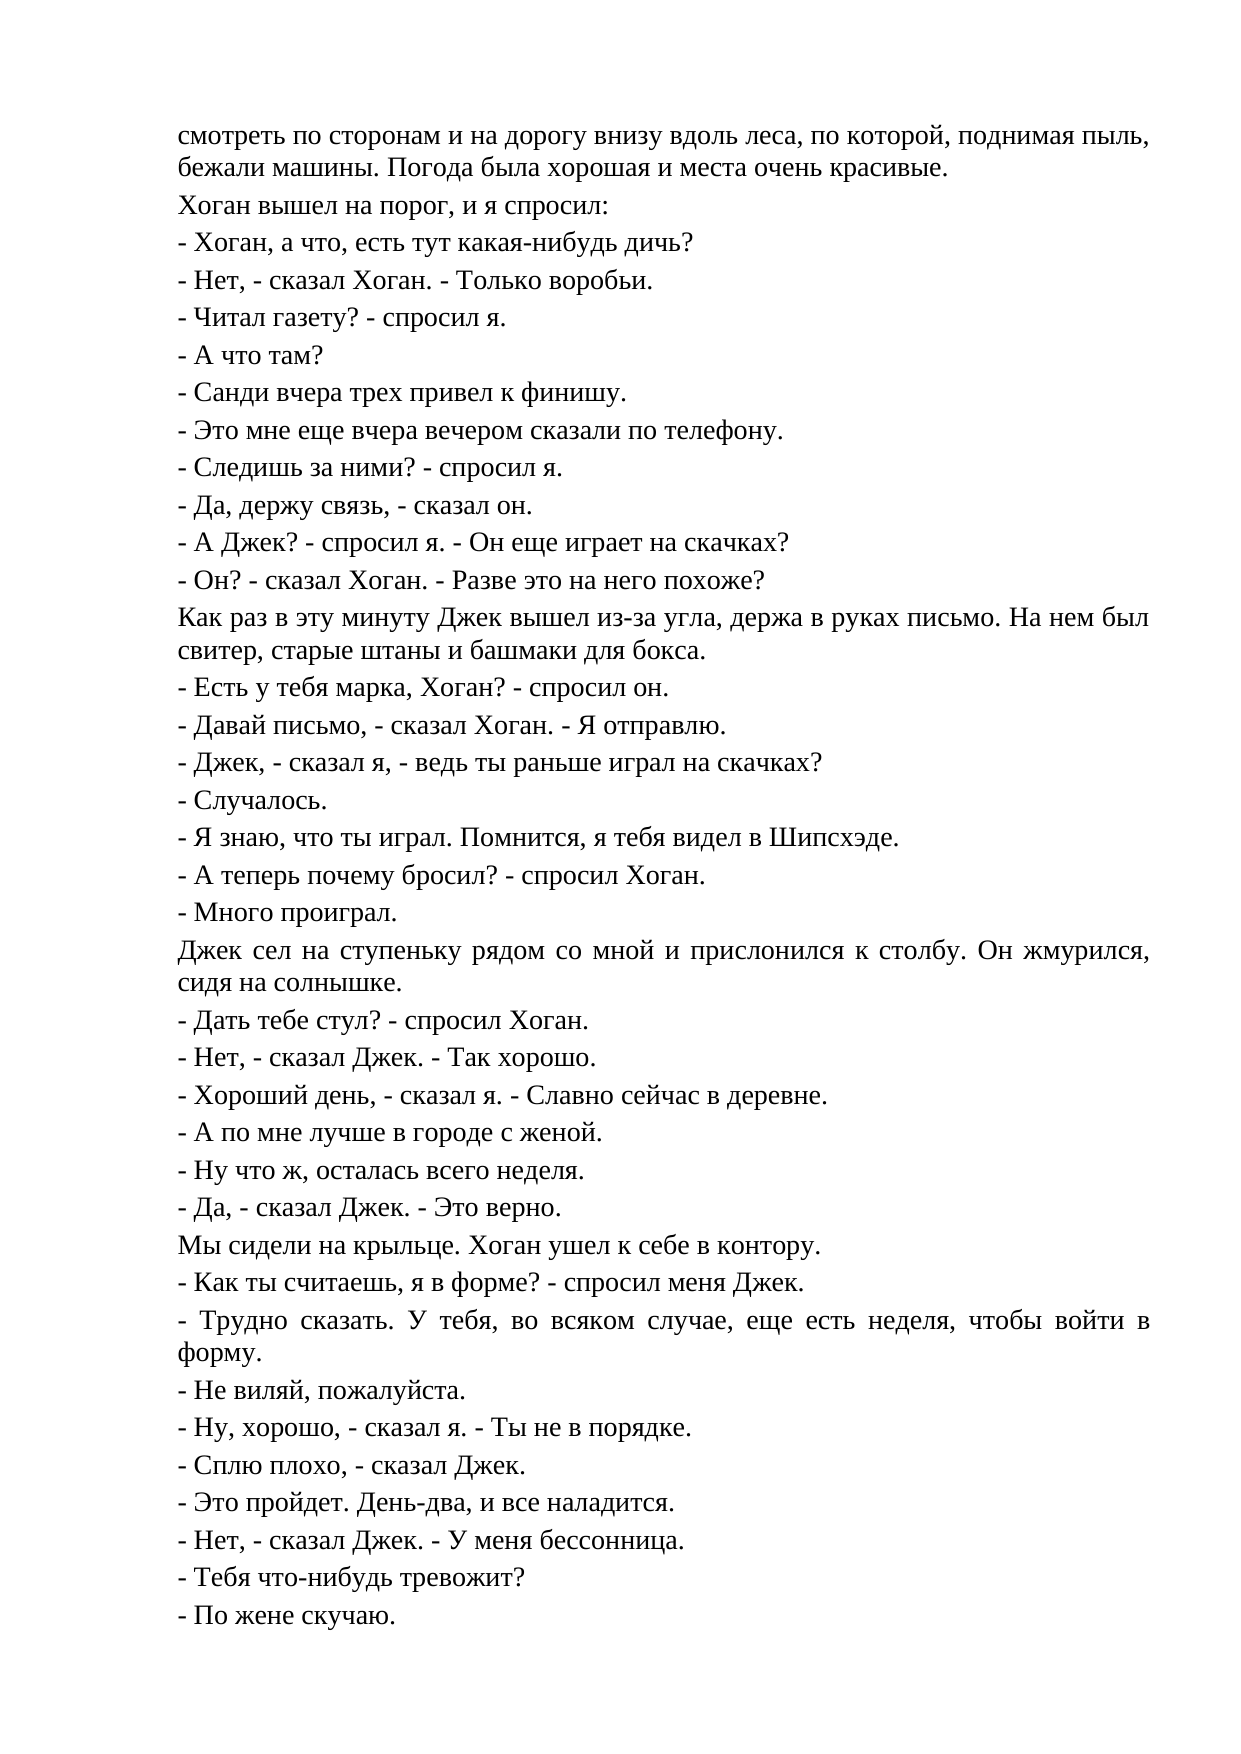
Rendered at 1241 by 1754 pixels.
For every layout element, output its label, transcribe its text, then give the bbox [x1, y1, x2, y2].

text - Как ты считаешь, я в форме? - спросил меня Джек. [177, 1265, 1152, 1298]
text - Хороший день, - сказал я. - Славно сейчас в деревне. [177, 1078, 1152, 1110]
text - Нет, - сказал Джек. - Так хорошо. [177, 1040, 1152, 1073]
text - Сплю плохо, - сказал Джек. [177, 1448, 1152, 1480]
text - Нет, - сказал Хоган. - Только воробьи. [177, 263, 1152, 295]
text - А Джек? - спросил я. - Он еще играет на скачках? [177, 526, 1152, 558]
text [177, 118, 1152, 183]
text - Санди вчера трех привел к финишу. [177, 376, 1152, 408]
text - Есть у тебя марка, Хоган? - спросил он. [177, 670, 1152, 703]
text - Дать тебе стул? - спросил Хоган. [177, 1003, 1152, 1035]
text - Хоган, а что, есть тут какая-нибудь дичь? [177, 226, 1152, 258]
text - Это пройдет. День-два, и все наладится. [177, 1485, 1152, 1518]
text - Случалось. [177, 783, 1152, 815]
text - Да, держу связь, - сказал он. [177, 488, 1152, 520]
text - Давай письмо, - сказал Хоган. - Я отправлю. [177, 708, 1152, 740]
text - Он? - сказал Хоган. - Разве это на него похоже? [177, 563, 1152, 595]
text - Это мне еще вчера вечером сказали по телефону. [177, 413, 1152, 445]
text - По жене скучаю. [177, 1598, 1152, 1630]
text - Трудно сказать. У тебя, во всяком случае, еще есть неделя, чтобы войти в форму. [177, 1303, 1152, 1368]
text - Ну что ж, осталась всего неделя. [177, 1153, 1152, 1185]
text Джек сел на ступеньку рядом со мной и прислонился к столбу. Он жмурился, сидя на солнышке. [177, 933, 1152, 998]
text - Нет, - сказал Джек. - У меня бессонница. [177, 1523, 1152, 1555]
text - А теперь почему бросил? - спросил Хоган. [177, 858, 1152, 890]
text - Следишь за ними? - спросил я. [177, 451, 1152, 483]
text - Ну, хорошо, - сказал я. - Ты не в порядке. [177, 1410, 1152, 1443]
text Мы сидели на крыльце. Хоган ушел к себе в контору. [177, 1228, 1152, 1260]
text - Много проиграл. [177, 895, 1152, 928]
text Как раз в эту минуту Джек вышел из-за угла, держа в руках письмо. На нем был свитер, старые штаны и башмаки для бокса. [177, 601, 1152, 665]
text - Тебя что-нибудь тревожит? [177, 1560, 1152, 1593]
text - Не виляй, пожалуйста. [177, 1373, 1152, 1405]
text Хоган вышел на порог, и я спросил: [177, 188, 1152, 220]
text - Джек, - сказал я, - ведь ты раньше играл на скачках? [177, 745, 1152, 778]
text - Я знаю, что ты играл. Помнится, я тебя видел в Шипсхэде. [177, 820, 1152, 853]
text - Читал газету? - спросил я. [177, 301, 1152, 333]
text - А что там? [177, 338, 1152, 370]
text - А по мне лучше в городе с женой. [177, 1115, 1152, 1148]
text - Да, - сказал Джек. - Это верно. [177, 1190, 1152, 1223]
